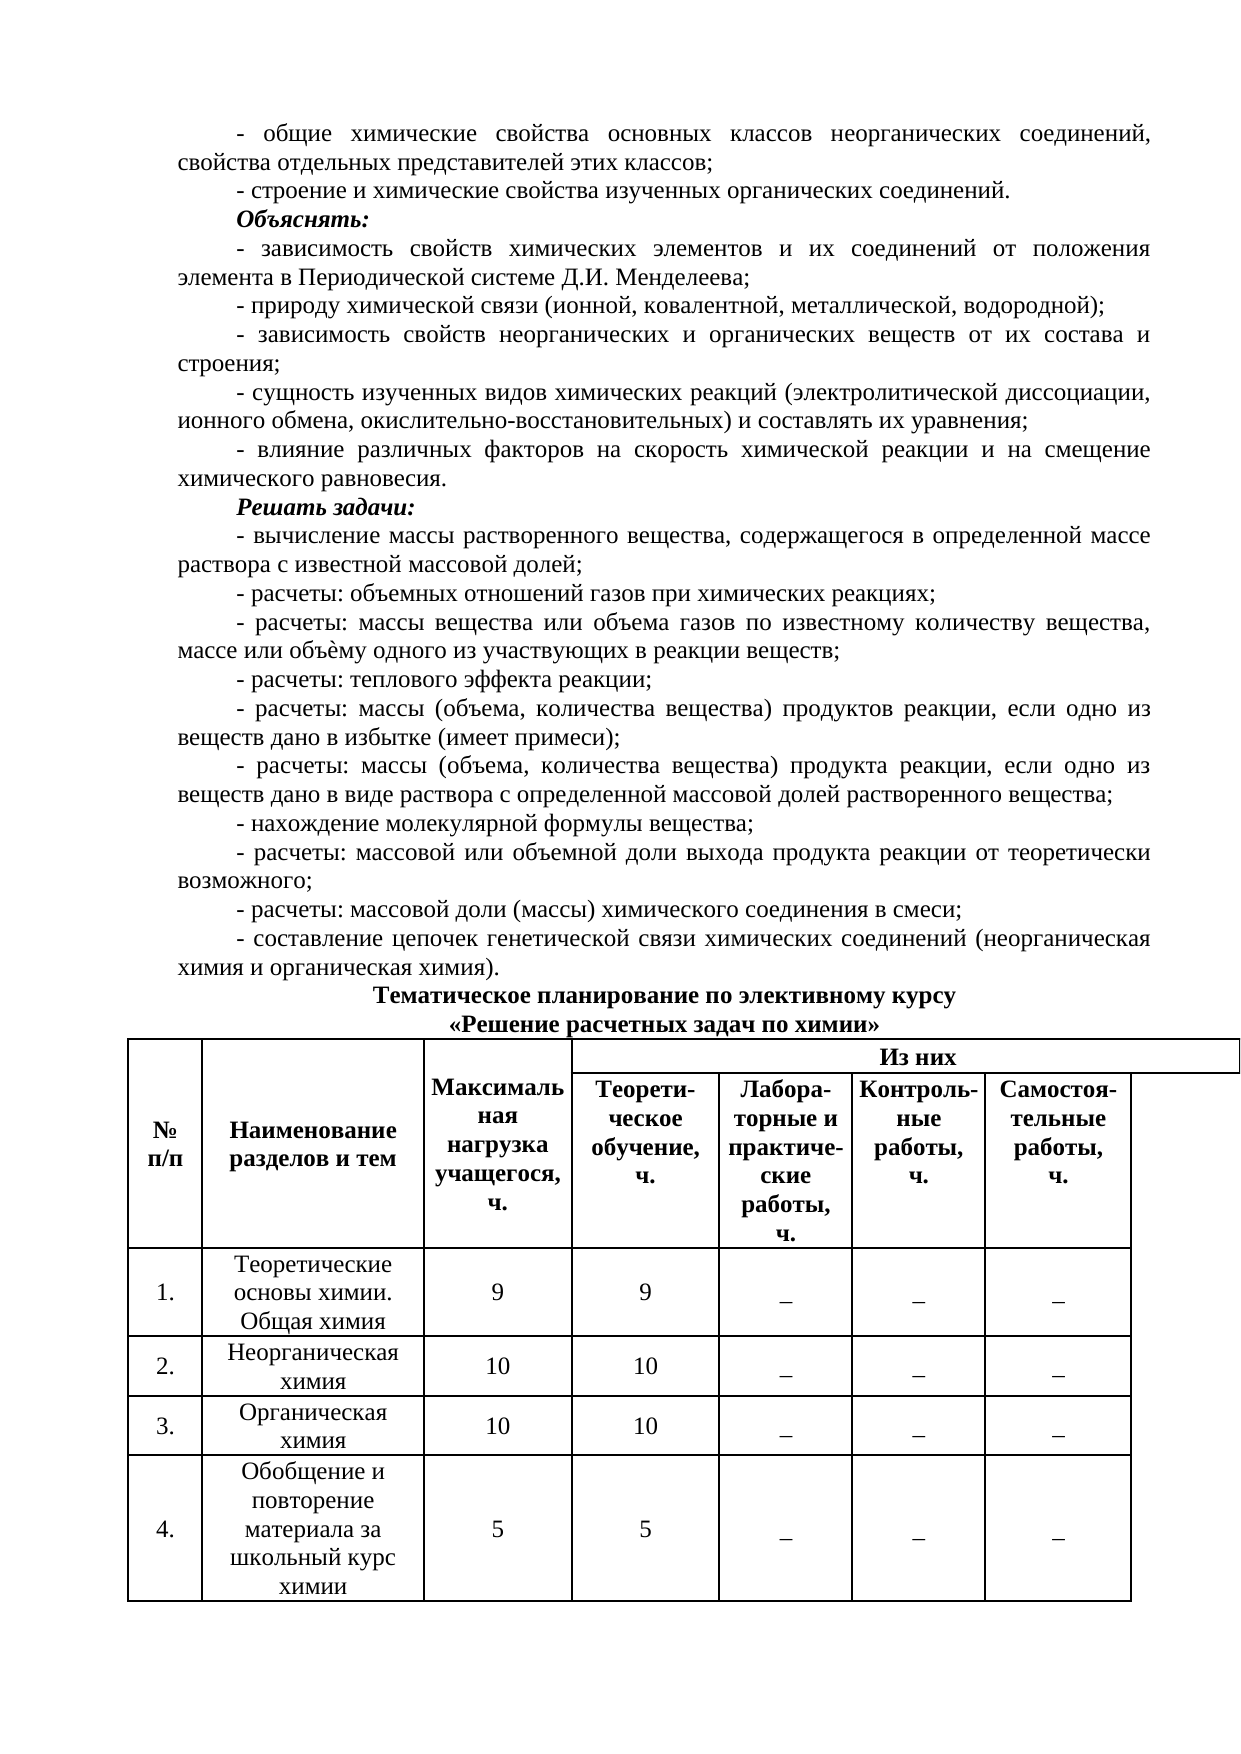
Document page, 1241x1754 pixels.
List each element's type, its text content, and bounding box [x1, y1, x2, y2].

text - расчеты: объемных отношений газов при химических реакциях; [177, 578, 1152, 607]
table_cell 5 [573, 1456, 718, 1600]
table_cell 9 [573, 1249, 718, 1335]
text - природу химической связи (ионной, ковалентной, металлической, водородной); [177, 291, 1152, 319]
table_header № п/п [129, 1040, 201, 1247]
table_cell _ [853, 1337, 984, 1394]
table_cell 5 [425, 1456, 571, 1600]
text «Решение расчетных задач по химии» [177, 1009, 1152, 1038]
table_cell Лабора-торные и практиче- ские работы, ч. [720, 1074, 851, 1247]
text - расчеты: массы (объема, количества вещества) продуктов реакции, если одно из веществ дано в избытке (имеет примеси); [177, 693, 1152, 751]
table_cell _ [720, 1249, 851, 1335]
table_cell Органическая химия [203, 1397, 423, 1454]
table_cell Обобщение и повторение материала за школьный курс химии [203, 1456, 423, 1600]
table_header Наименование разделов и тем [203, 1040, 423, 1247]
table_cell 9 [425, 1249, 571, 1335]
table_cell 10 [573, 1397, 718, 1454]
text - влияние различных факторов на скорость химической реакции и на смещение химического равновесия. [177, 434, 1152, 492]
table_cell 10 [573, 1337, 718, 1394]
table_cell Самостоя-тельные работы, ч. [986, 1074, 1130, 1247]
table_cell 4. [129, 1456, 201, 1600]
text Тематическое планирование по элективному курсу [177, 981, 1152, 1009]
text - расчеты: теплового эффекта реакции; [177, 664, 1152, 693]
text - общие химические свойства основных классов неорганических соединений, свойства отдельных представителей этих классов; [177, 118, 1152, 176]
table_cell _ [986, 1249, 1130, 1335]
table_cell _ [853, 1397, 984, 1454]
table_cell 2. [129, 1337, 201, 1394]
text - расчеты: массовой или объемной доли выхода продукта реакции от теоретически возможного; [177, 837, 1152, 894]
text - строение и химические свойства изученных органических соединений. [177, 176, 1152, 204]
text Объяснять: [177, 204, 1152, 233]
text - сущность изученных видов химических реакций (электролитической диссоциации, ионного обмена, окислительно-восстановительных) и составлять их уравнения; [177, 377, 1152, 434]
text - нахождение молекулярной формулы вещества; [177, 808, 1152, 837]
table_header Из них [573, 1040, 1239, 1072]
text - вычисление массы растворенного вещества, содержащегося в определенной массе раствора с известной массовой долей; [177, 521, 1152, 578]
table_header Максимальная нагрузка учащегося, ч. [425, 1040, 571, 1247]
text - расчеты: массы вещества или объема газов по известному количеству вещества, массе или объѐму одного из участвующих в реакции веществ; [177, 607, 1152, 664]
table_cell _ [853, 1249, 984, 1335]
table_cell _ [720, 1456, 851, 1600]
table_cell 10 [425, 1397, 571, 1454]
table_cell 10 [425, 1337, 571, 1394]
text Решать задачи: [177, 492, 1152, 521]
text - зависимость свойств неорганических и органических веществ от их состава и строения; [177, 319, 1152, 377]
text - расчеты: массы (объема, количества вещества) продукта реакции, если одно из веществ дано в виде раствора с определенной массовой долей растворенного вещества; [177, 751, 1152, 808]
table_cell _ [986, 1397, 1130, 1454]
text - зависимость свойств химических элементов и их соединений от положения элемента в Периодической системе Д.И. Менделеева; [177, 233, 1152, 291]
table_cell 1. [129, 1249, 201, 1335]
table_cell _ [720, 1337, 851, 1394]
text - составление цепочек генетической связи химических соединений (неорганическая химия и органическая химия). [177, 923, 1152, 981]
table_cell _ [720, 1397, 851, 1454]
table_cell Контроль-ные работы, ч. [853, 1074, 984, 1247]
table_cell _ [986, 1337, 1130, 1394]
table_cell Теорети- ческое обучение, ч. [573, 1074, 718, 1247]
table_cell 3. [129, 1397, 201, 1454]
table_cell Теоретические основы химии. Общая химия [203, 1249, 423, 1335]
table_cell Неорганическая химия [203, 1337, 423, 1394]
table_cell _ [853, 1456, 984, 1600]
table_cell _ [986, 1456, 1130, 1600]
text - расчеты: массовой доли (массы) химического соединения в смеси; [177, 894, 1152, 923]
